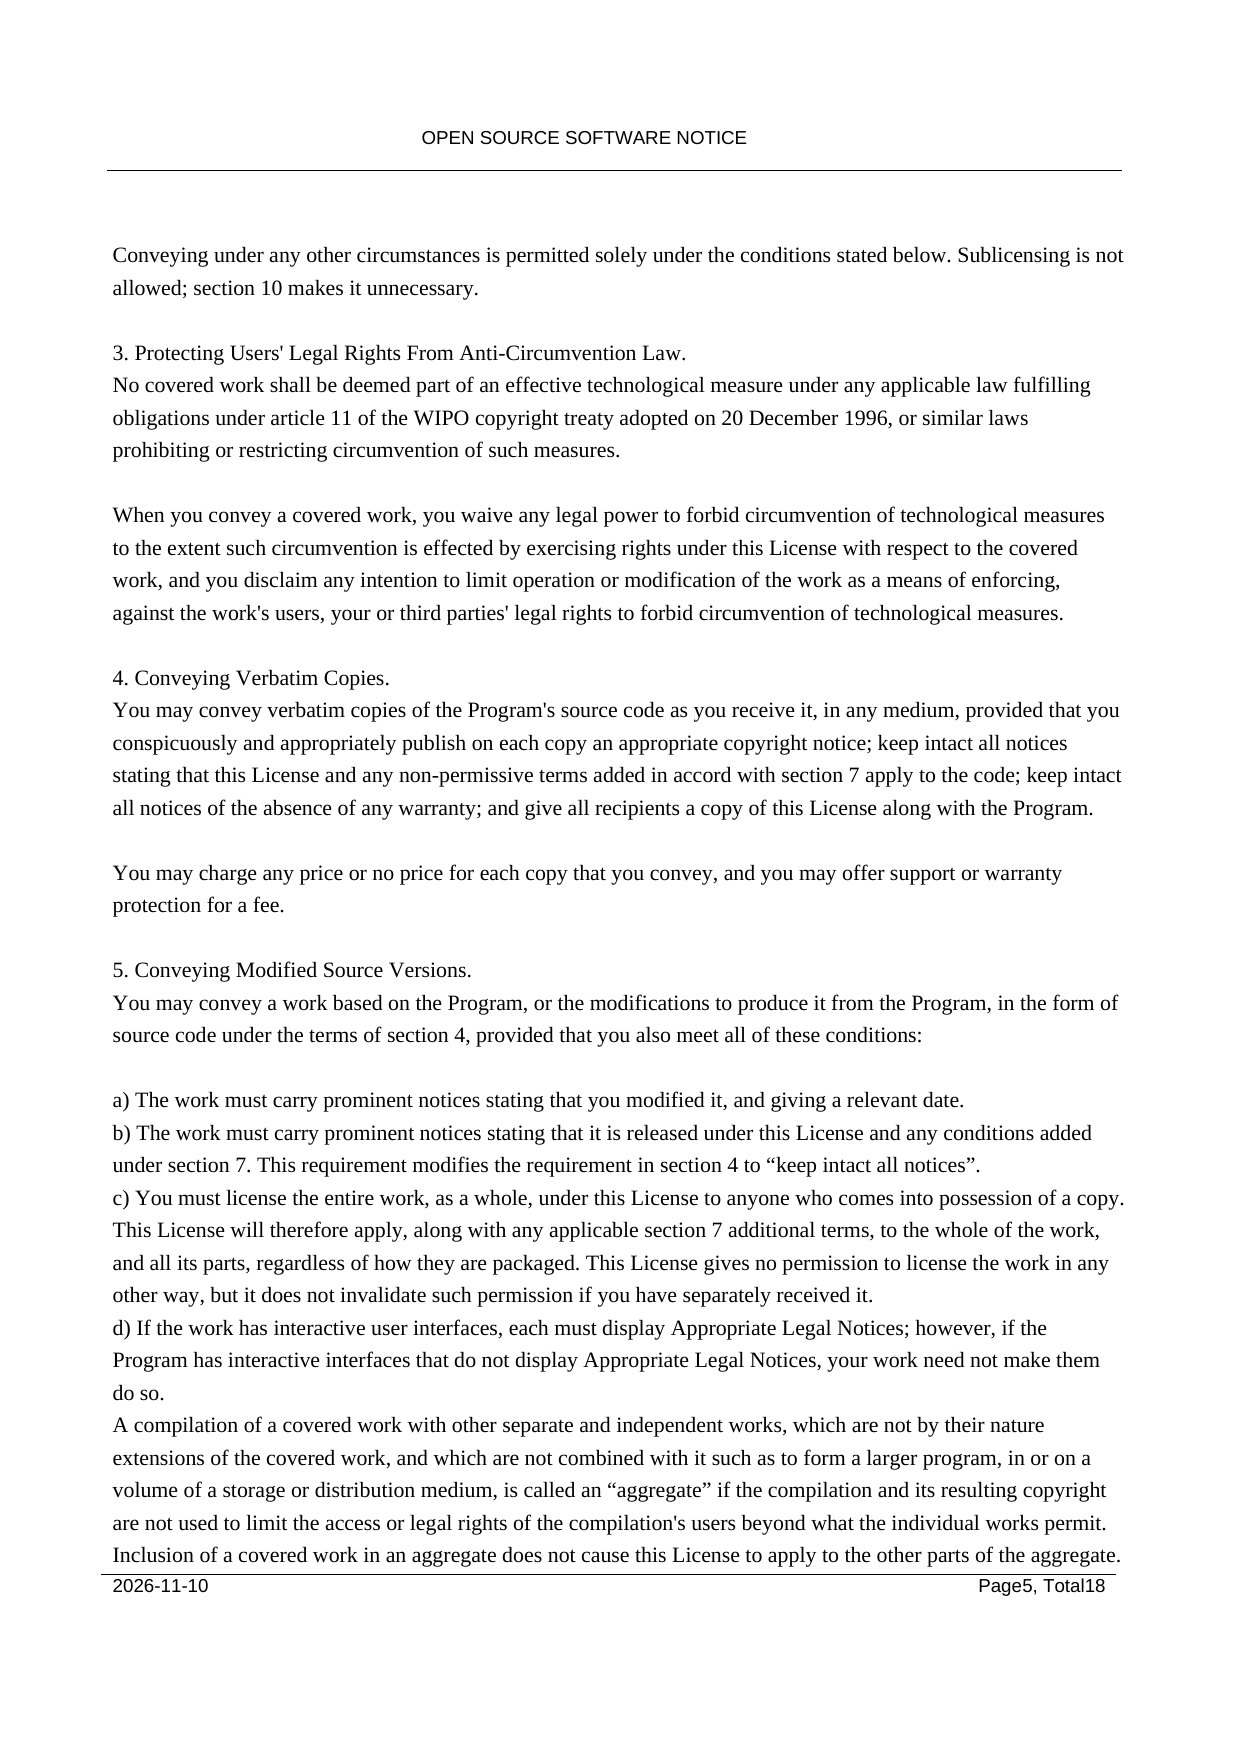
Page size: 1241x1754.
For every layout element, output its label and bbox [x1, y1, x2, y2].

text [112, 206, 1128, 1571]
